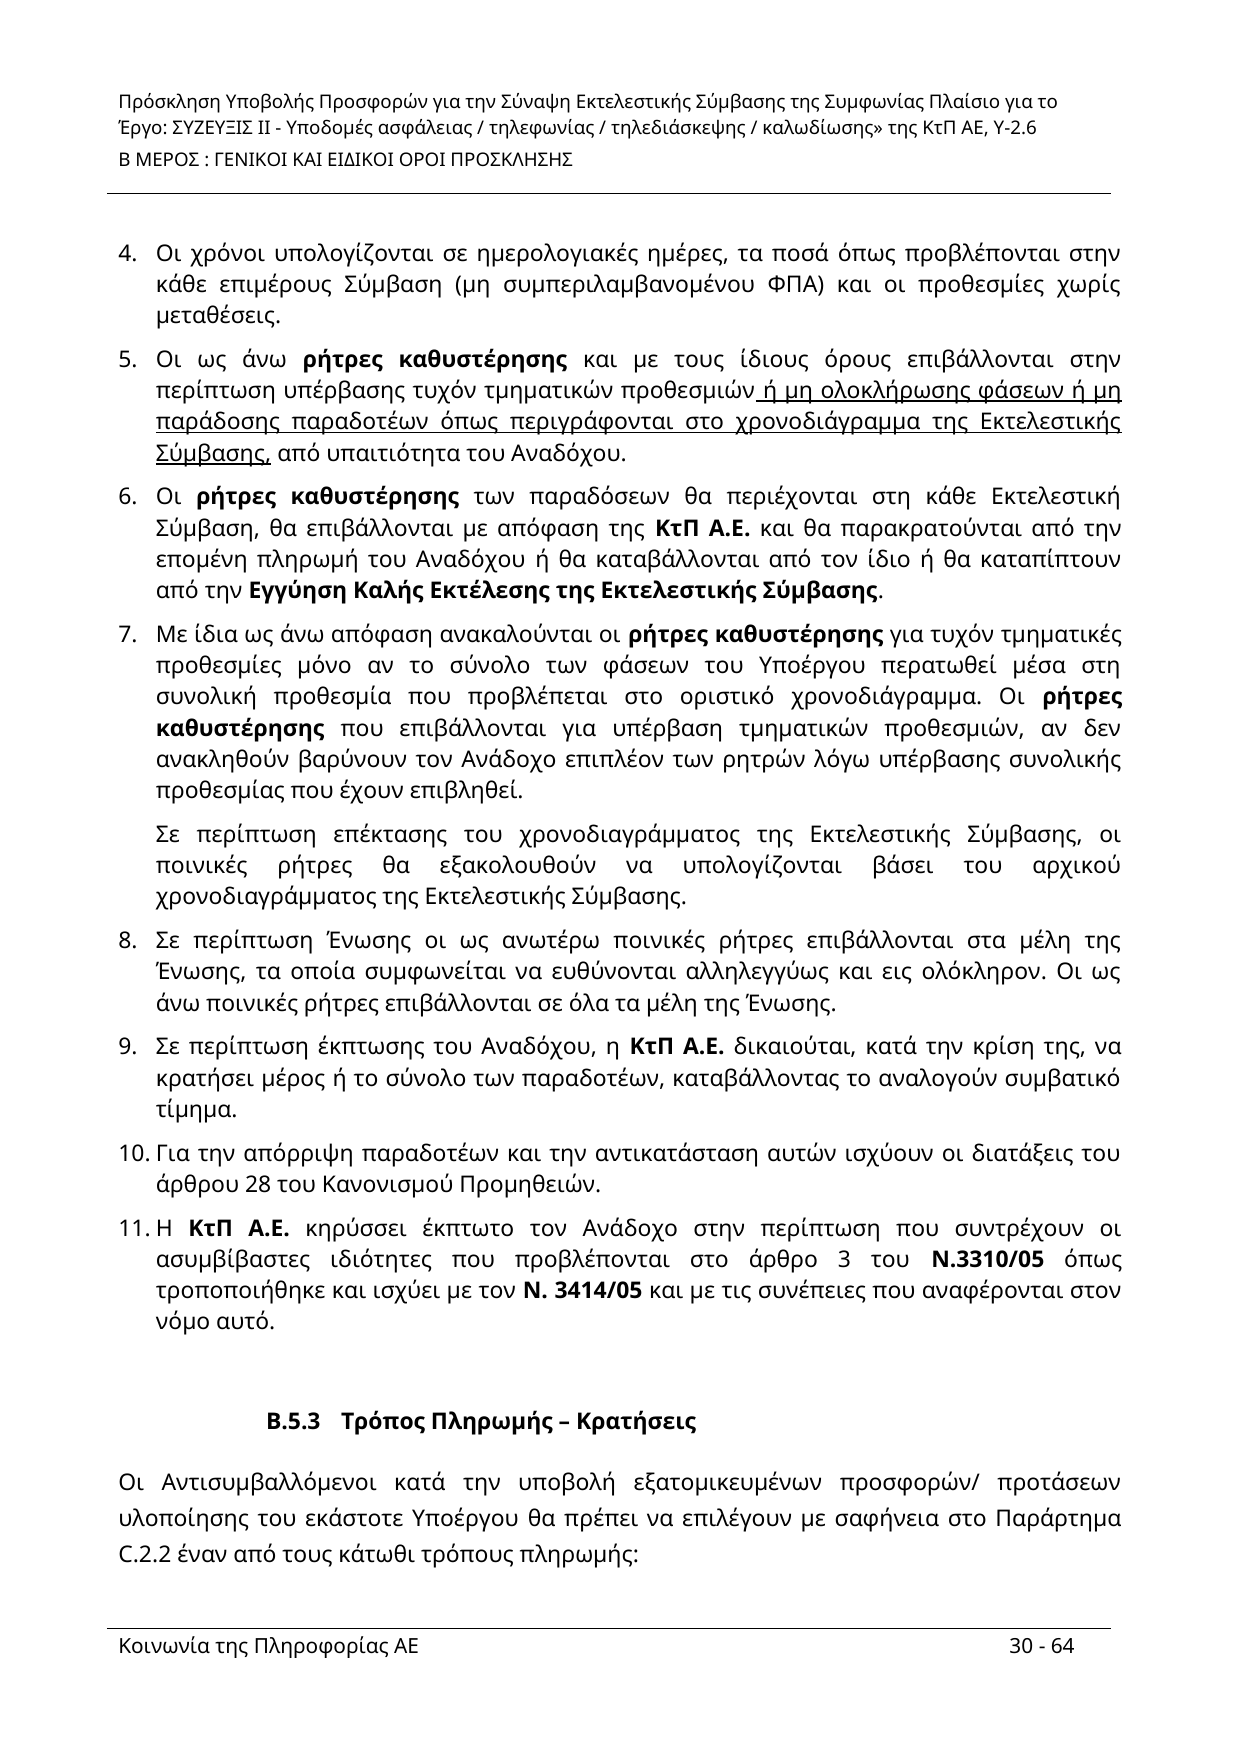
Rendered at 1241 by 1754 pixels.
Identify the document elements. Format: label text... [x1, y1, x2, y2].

list Οι ρήτρες καθυστέρησης των παραδόσεων θα περιέχονται στη κάθε Εκτελεστική Σύμβαση, θα επιβάλλονται με απόφαση της ΚτΠ Α.Ε. και θα παρακρατούνται από την επομένη πληρωμή του Αναδόχου ή θα καταβάλλονται από τον ίδιο ή θα καταπίπτουν από την Εγγύηση Καλής Εκτέλεσης της Εκτελεστικής Σύμβασης. [118, 480, 1122, 605]
list Σε περίπτωση Ένωσης οι ως ανωτέρω ποινικές ρήτρες επιβάλλονται στα μέλη της Ένωσης, τα οποία συμφωνείται να ευθύνονται αλληλεγγύως και εις ολόκληρον. Οι ως άνω ποινικές ρήτρες επιβάλλονται σε όλα τα μέλη της Ένωσης. [118, 924, 1122, 1018]
list Οι χρόνοι υπολογίζονται σε ημερολογιακές ημέρες, τα ποσά όπως προβλέπονται στην κάθε επιμέρους Σύμβαση (μη συμπεριλαμβανομένου ΦΠΑ) και οι προθεσμίες χωρίς μεταθέσεις. [118, 236, 1122, 330]
list Η ΚτΠ Α.Ε. κηρύσσει έκπτωτο τον Ανάδοχο στην περίπτωση που συντρέχουν οι ασυμβίβαστες ιδιότητες που προβλέπονται στο άρθρο 3 του Ν.3310/05 όπως τροποποιήθηκε και ισχύει με τον Ν. 3414/05 και με τις συνέπειες που αναφέρονται στον νόμο αυτό. [118, 1211, 1122, 1336]
list Οι ως άνω ρήτρες καθυστέρησης και με τους ίδιους όρους επιβάλλονται στην περίπτωση υπέρβασης τυχόν τμηματικών προθεσμιών ή μη ολοκλήρωσης φάσεων ή μη παράδοσης παραδοτέων όπως περιγράφονται στο χρονοδιάγραμμα της Εκτελεστικής Σύμβασης, από υπαιτιότητα του Αναδόχου. [118, 343, 1122, 468]
list Με ίδια ως άνω απόφαση ανακαλούνται οι ρήτρες καθυστέρησης για τυχόν τμηματικές προθεσμίες μόνο αν το σύνολο των φάσεων του Υποέργου περατωθεί μέσα στη συνολική προθεσμία που προβλέπεται στο οριστικό χρονοδιάγραμμα. Οι ρήτρες καθυστέρησης που επιβάλλονται για υπέρβαση τμηματικών προθεσμιών, αν δεν ανακληθούν βαρύνουν τον Ανάδοχο επιπλέον των ρητρών λόγω υπέρβασης συνολικής προθεσμίας που έχουν επιβληθεί. [118, 618, 1122, 805]
text Σε περίπτωση επέκτασης του χρονοδιαγράμματος της Εκτελεστικής Σύμβασης, οι ποινικές ρήτρες θα εξακολουθούν να υπολογίζονται βάσει του αρχικού χρονοδιαγράμματος της Εκτελεστικής Σύμβασης. [156, 818, 1122, 911]
subtitle Τρόπος Πληρωμής – Κρατήσεις [266, 1405, 1122, 1436]
list Για την απόρριψη παραδοτέων και την αντικατάσταση αυτών ισχύουν οι διατάξεις του άρθρου 28 του Κανονισμού Προμηθειών. [118, 1136, 1122, 1199]
list Σε περίπτωση έκπτωσης του Αναδόχου, η ΚτΠ Α.Ε. δικαιούται, κατά την κρίση της, να κρατήσει μέρος ή το σύνολο των παραδοτέων, καταβάλλοντας το αναλογούν συμβατικό τίμημα. [118, 1030, 1122, 1124]
text Οι Αντισυμβαλλόμενοι κατά την υποβολή εξατομικευμένων προσφορών/ προτάσεων υλοποίησης του εκάστοτε Υποέργου θα πρέπει να επιλέγουν με σαφήνεια στο Παράρτημα C.2.2 έναν από τους κάτωθι τρόπους πληρωμής: [118, 1466, 1122, 1569]
